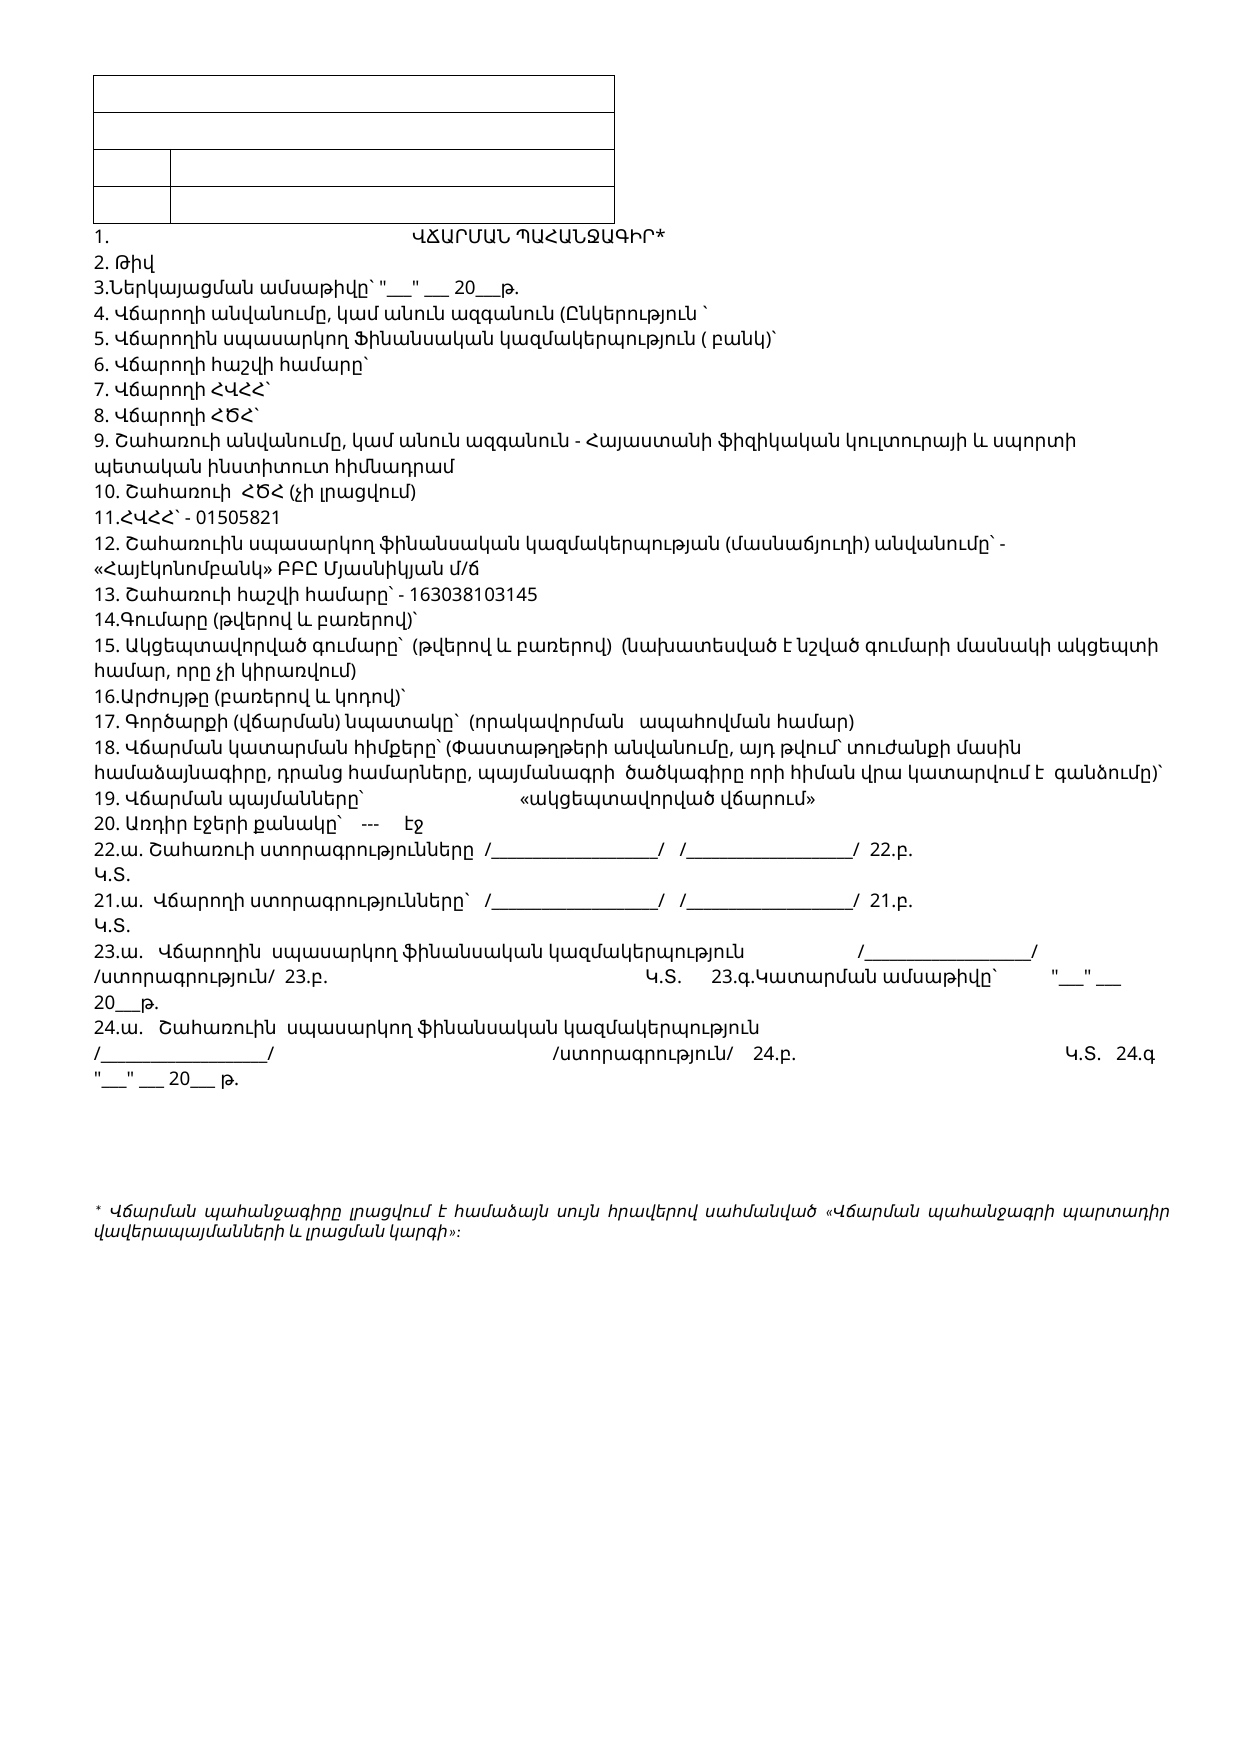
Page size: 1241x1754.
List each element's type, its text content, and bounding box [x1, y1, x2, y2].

text * Վճարման պահանջագիրը լրացվում է համաձայն սույն հրավերով սահմանված «Վճարման պահանջագրի պարտադիր վավերապայմանների և լրացման կարգի»: [94, 1201, 1171, 1242]
